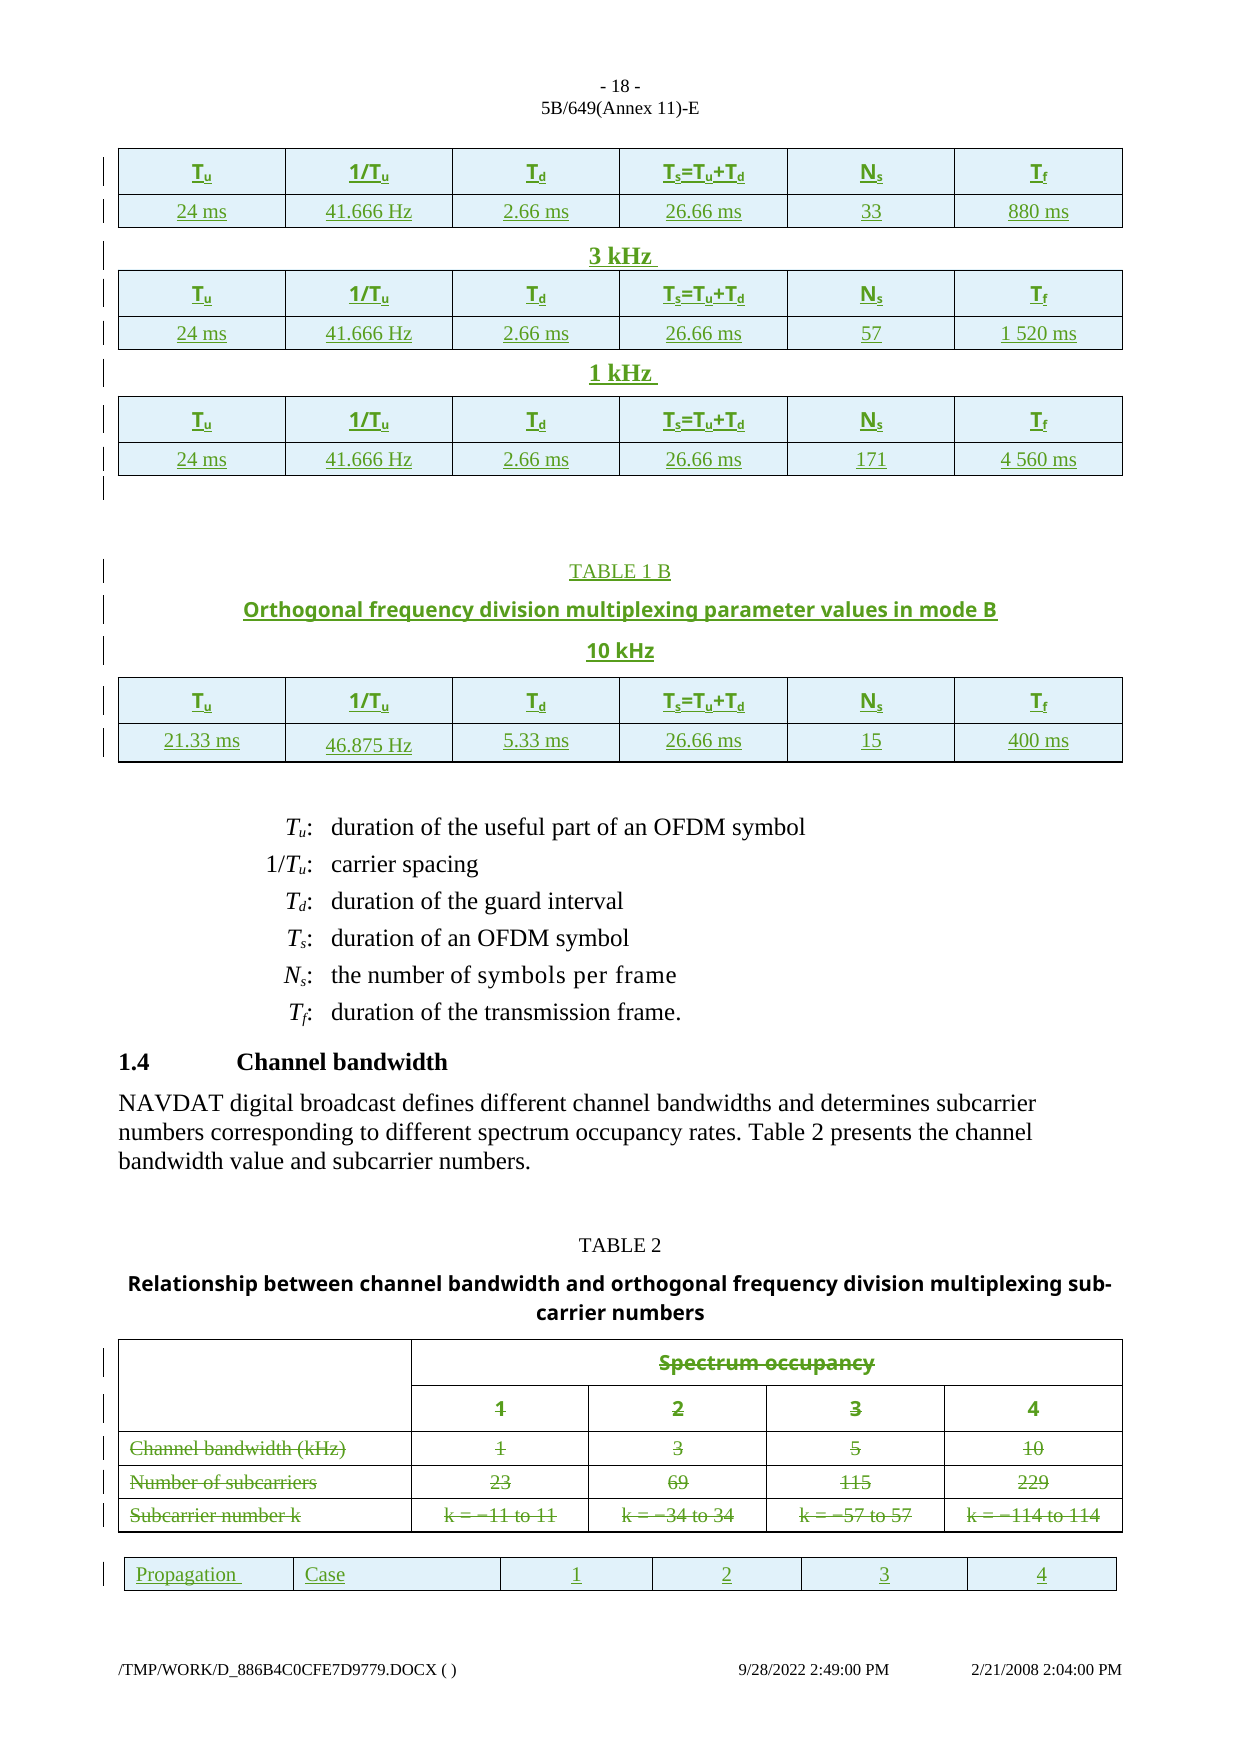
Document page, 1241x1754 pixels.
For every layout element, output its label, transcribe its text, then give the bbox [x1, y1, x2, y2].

table_cell [412, 1466, 588, 1498]
table_cell [589, 1386, 766, 1431]
text Tf: duration of the transmission frame. [118, 997, 1122, 1026]
text Ns: the number of symbols per frame [118, 960, 1122, 989]
text 1/Tu: carrier spacing [118, 849, 1122, 878]
table_cell [767, 1386, 944, 1431]
table_cell [589, 1432, 766, 1464]
table_cell [412, 1432, 588, 1464]
table_header [412, 1340, 1122, 1385]
table_header [119, 1340, 411, 1431]
table_cell [119, 1466, 411, 1498]
text NAVDAT digital broadcast defines different channel bandwidths and determines subcarrier numbers corresponding to different spectrum occupancy rates. Table 2 presents the channel bandwidth value and subcarrier numbers. [118, 1088, 1122, 1174]
table_cell [767, 1432, 944, 1464]
table_cell [119, 1432, 411, 1464]
table_cell [945, 1386, 1122, 1431]
text Tu: duration of the useful part of an OFDM symbol [118, 812, 1122, 841]
table_cell [412, 1386, 588, 1431]
table_cell [945, 1499, 1122, 1531]
table_cell [589, 1466, 766, 1498]
text Ts: duration of an OFDM symbol [118, 923, 1122, 952]
text Td: duration of the guard interval [118, 886, 1122, 915]
table_cell [767, 1466, 944, 1498]
title Relationship between channel bandwidth and orthogonal frequency division multiplexing sub-carrier numbers [118, 1269, 1122, 1326]
subtitle 1.4 Channel bandwidth [118, 1047, 1122, 1076]
text TABLE 2 [118, 1233, 1122, 1257]
table_cell [945, 1432, 1122, 1464]
table_cell [589, 1499, 766, 1531]
table_cell [412, 1499, 588, 1531]
table_cell [767, 1499, 944, 1531]
table_cell [119, 1499, 411, 1531]
table_cell [945, 1466, 1122, 1498]
